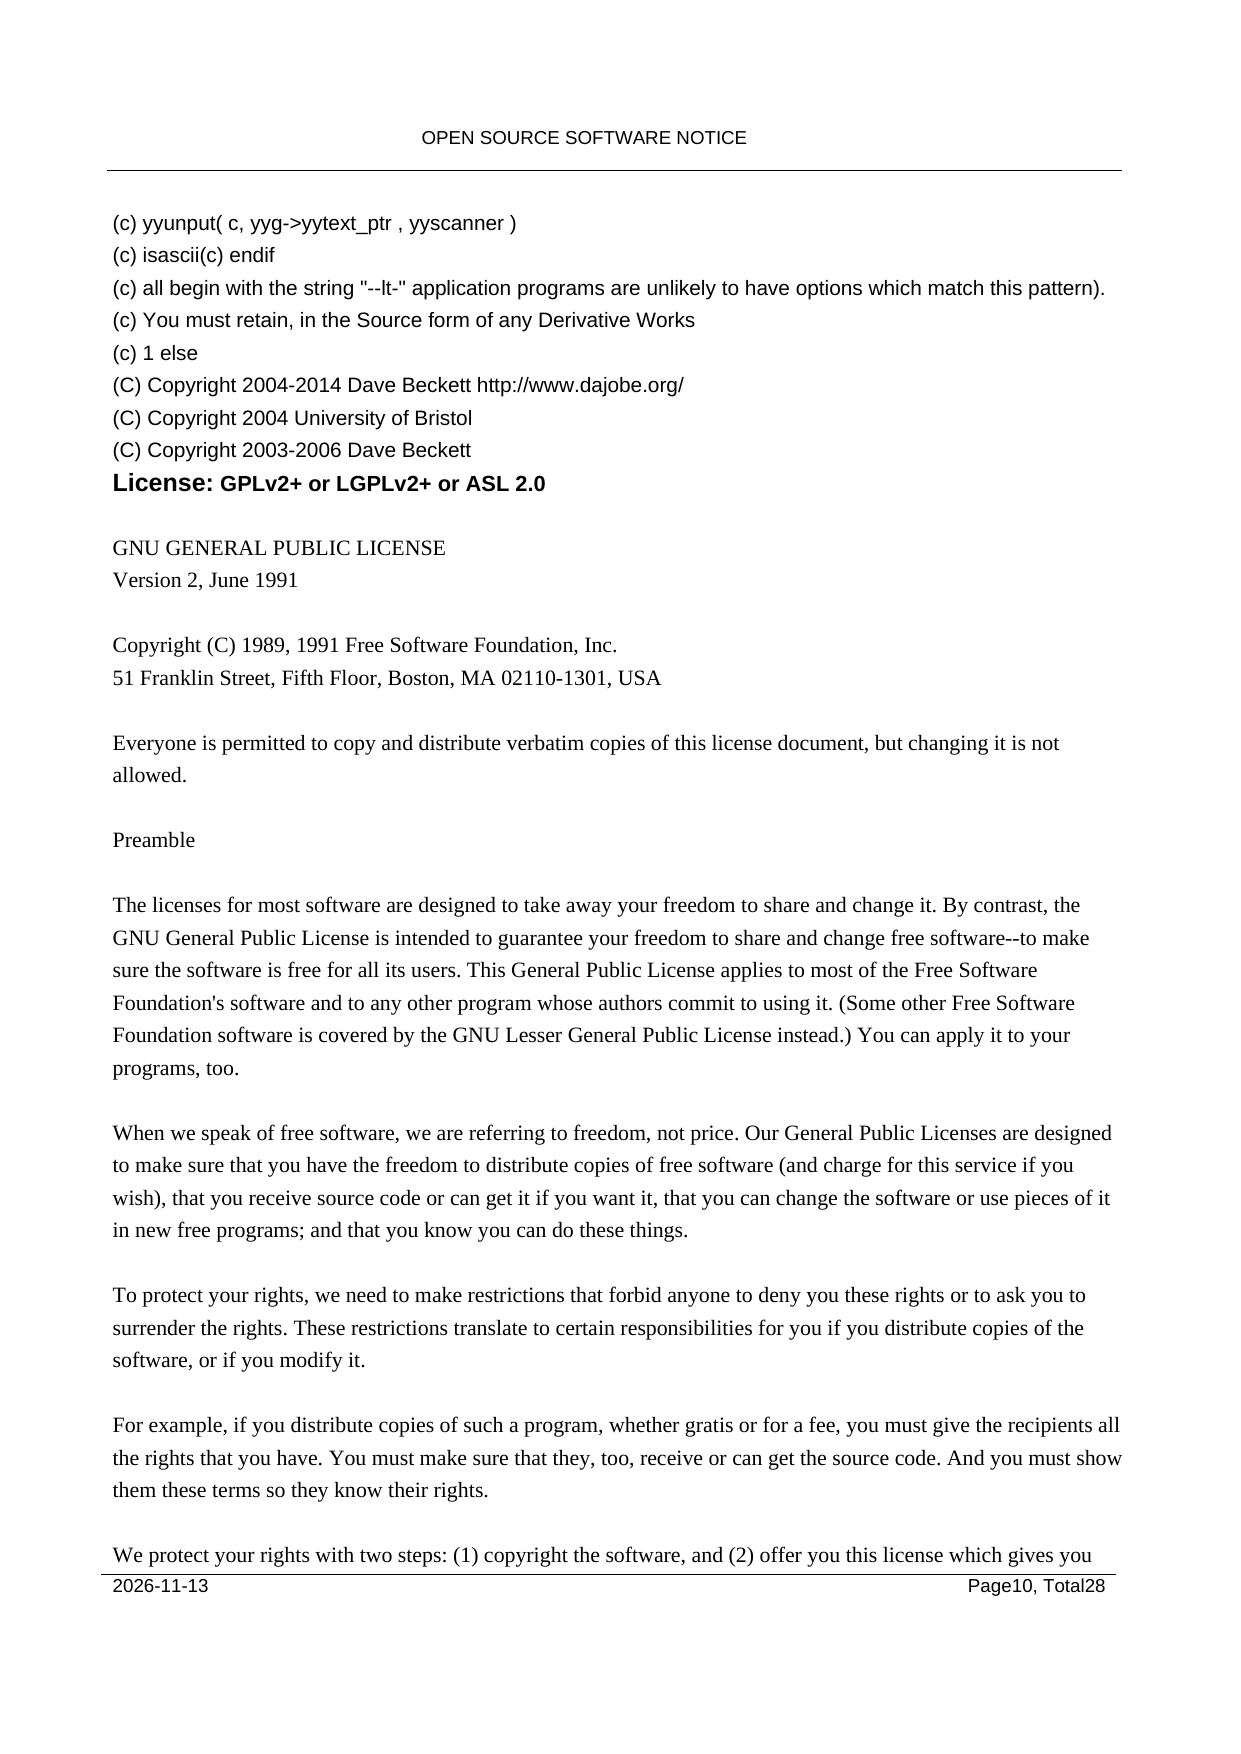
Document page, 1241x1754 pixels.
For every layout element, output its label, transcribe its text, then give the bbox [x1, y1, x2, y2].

text (C) Copyright 2003-2006 Dave Beckett [112, 434, 1128, 466]
text (c) isascii(c) endif [112, 239, 1128, 271]
text (c) yyunput( c, yyg->yytext_ptr , yyscanner ) [112, 206, 1128, 239]
text (c) You must retain, in the Source form of any Derivative Works [112, 304, 1128, 336]
text (C) Copyright 2004 University of Bristol [112, 401, 1128, 434]
text (c) 1 else [112, 336, 1128, 369]
text (c) all begin with the string "--lt-" application programs are unlikely to have options which match this pattern). [112, 271, 1128, 304]
text (C) Copyright 2004-2014 Dave Beckett http://www.dajobe.org/ [112, 369, 1128, 401]
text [112, 466, 1128, 1571]
